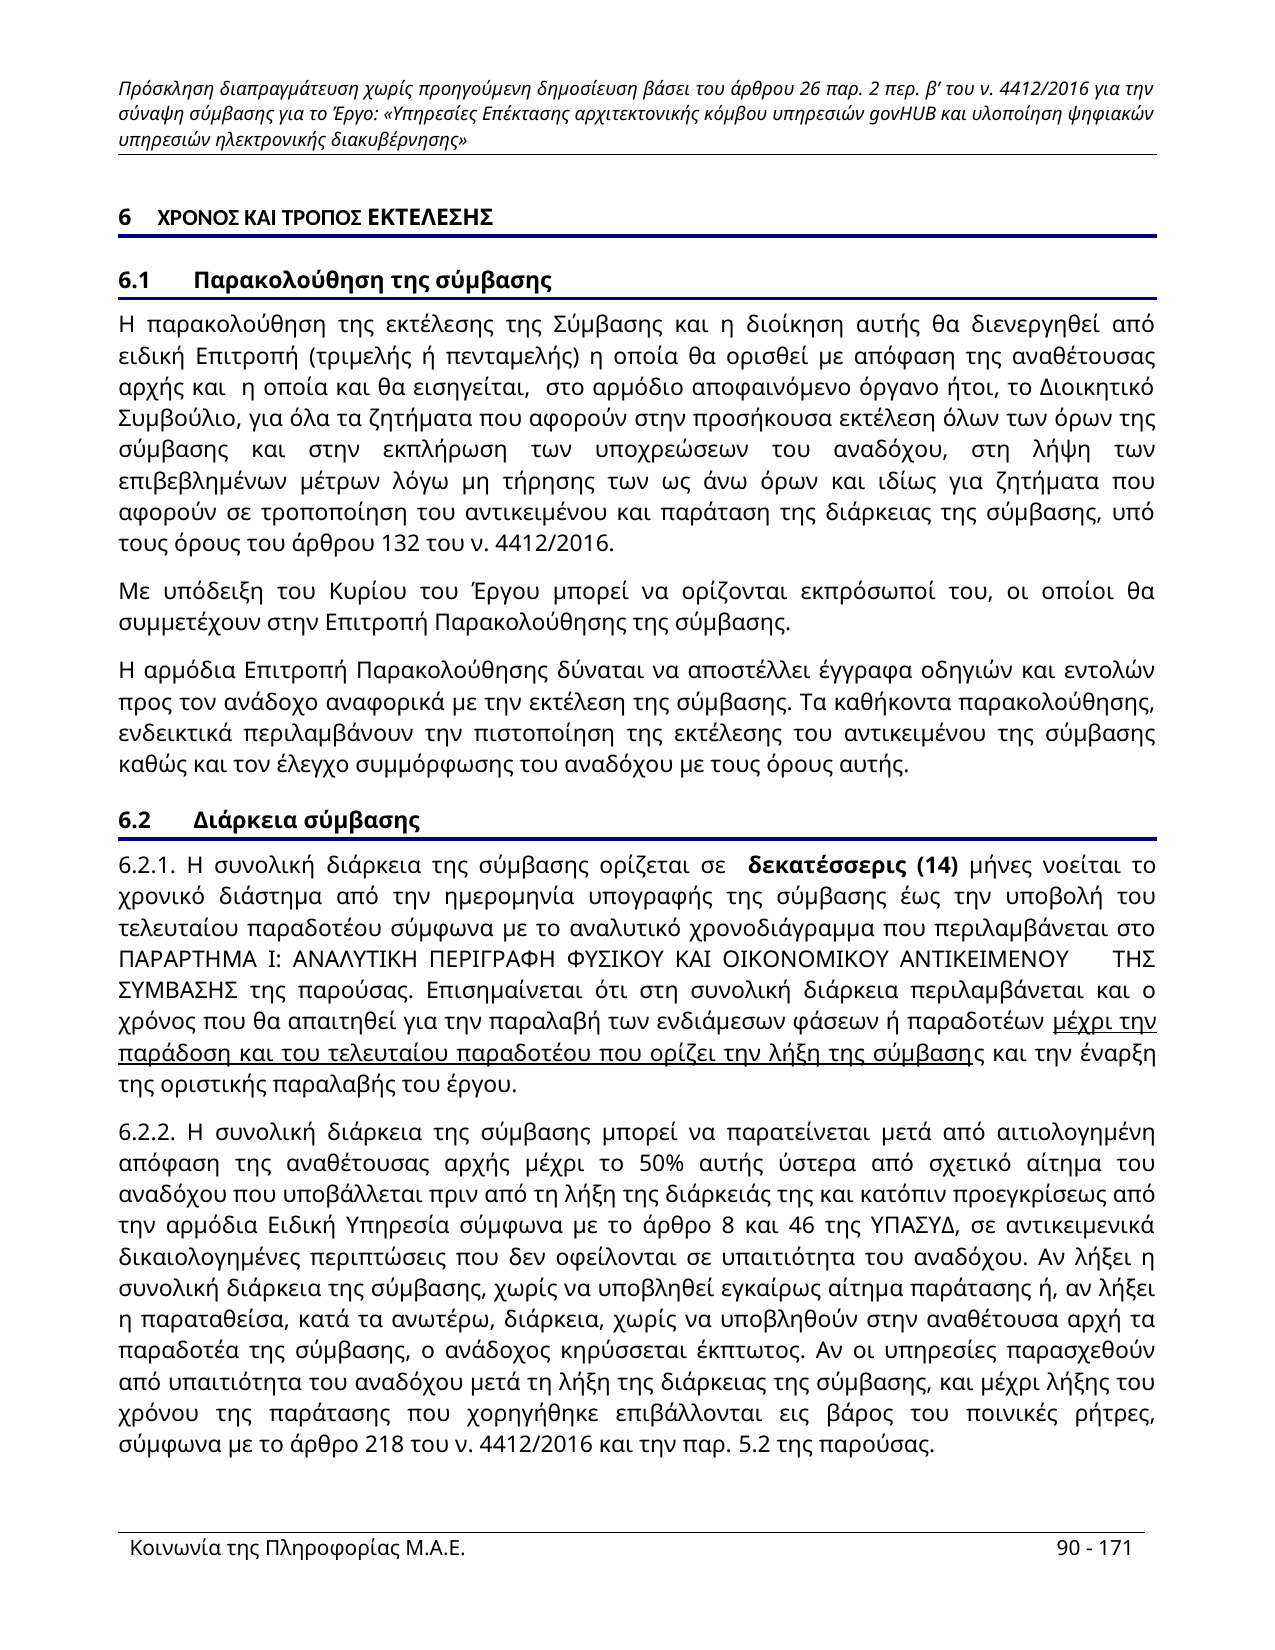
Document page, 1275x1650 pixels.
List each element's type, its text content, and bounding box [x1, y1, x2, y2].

text Η αρμόδια Επιτροπή Παρακολούθησης δύναται να αποστέλλει έγγραφα οδηγιών και εντολών προς τον ανάδοχο αναφορικά με την εκτέλεση της σύμβασης. Τα καθήκοντα παρακολούθησης, ενδεικτικά περιλαμβάνουν την πιστοποίηση της εκτέλεσης του αντικειμένου της σύμβασης καθώς και τον έλεγχο συμμόρφωσης του αναδόχου με τους όρους αυτής. [118, 654, 1157, 779]
text 6.2.1. Η συνολική διάρκεια της σύμβασης ορίζεται σε δεκατέσσερις (14) μήνες νοείται το χρονικό διάστημα από την ημερομηνία υπογραφής της σύμβασης έως την υποβολή του τελευταίου παραδοτέου σύμφωνα με το αναλυτικό χρονοδιάγραμμα που περιλαμβάνεται στο ΠΑΡΑΡΤΗΜΑ I: ΑΝΑΛΥΤΙΚΗ ΠΕΡΙΓΡΑΦΗ ΦΥΣΙΚΟΥ ΚΑΙ ΟΙΚΟΝΟΜΙΚΟΥ ΑΝΤΙΚΕΙΜΕΝΟΥ ΤΗΣ ΣΥΜΒΑΣΗΣ της παρούσας. Επισημαίνεται ότι στη συνολική διάρκεια περιλαμβάνεται και ο χρόνος που θα απαιτηθεί για την παραλαβή των ενδιάμεσων φάσεων ή παραδοτέων μέχρι την παράδοση και του τελευταίου παραδοτέου που ορίζει την λήξη της σύμβασης και την έναρξη της οριστικής παραλαβής του έργου. [118, 849, 1157, 1099]
text Η παρακολούθηση της εκτέλεσης της Σύμβασης και η διοίκηση αυτής θα διενεργηθεί από ειδική Επιτροπή (τριμελής ή πενταμελής) η οποία θα ορισθεί με απόφαση της αναθέτουσας αρχής και η οποία και θα εισηγείται, στο αρμόδιο αποφαινόμενο όργανο ήτοι, το Διοικητικό Συμβούλιο, για όλα τα ζητήματα που αφορούν στην προσήκουσα εκτέλεση όλων των όρων της σύμβασης και στην εκπλήρωση των υποχρεώσεων του αναδόχου, στη λήψη των επιβεβλημένων μέτρων λόγω μη τήρησης των ως άνω όρων και ιδίως για ζητήματα που αφορούν σε τροποποίηση του αντικειμένου και παράταση της διάρκειας της σύμβασης, υπό τους όρους του άρθρου 132 του ν. 4412/2016. [118, 308, 1157, 558]
subtitle ΧΡΟΝΟΣ ΚΑΙ ΤΡΟΠΟΣ ΕΚΤΕΛΕΣΗΣ [118, 201, 1157, 234]
text Με υπόδειξη του Κυρίου του Έργου μπορεί να ορίζονται εκπρόσωποί του, οι οποίοι θα συμμετέχουν στην Επιτροπή Παρακολούθησης της σύμβασης. [118, 575, 1157, 637]
text 6.2.2. Η συνολική διάρκεια της σύμβασης μπορεί να παρατείνεται μετά από αιτιολογημένη απόφαση της αναθέτουσας αρχής μέχρι το 50% αυτής ύστερα από σχετικό αίτημα του αναδόχου που υποβάλλεται πριν από τη λήξη της διάρκειάς της και κατόπιν προεγκρίσεως από την αρμόδια Ειδική Υπηρεσία σύμφωνα με το άρθρο 8 και 46 της ΥΠΑΣΥΔ, σε αντικειμενικά δικαιολογημένες περιπτώσεις που δεν οφείλονται σε υπαιτιότητα του αναδόχου. Αν λήξει η συνολική διάρκεια της σύμβασης, χωρίς να υποβληθεί εγκαίρως αίτημα παράτασης ή, αν λήξει η παραταθείσα, κατά τα ανωτέρω, διάρκεια, χωρίς να υποβληθούν στην αναθέτουσα αρχή τα παραδοτέα της σύμβασης, ο ανάδοχος κηρύσσεται έκπτωτος. Αν οι υπηρεσίες παρασχεθούν από υπαιτιότητα του αναδόχου μετά τη λήξη της διάρκειας της σύμβασης, και μέχρι λήξης του χρόνου της παράτασης που χορηγήθηκε επιβάλλονται εις βάρος του ποινικές ρήτρες, σύμφωνα με το άρθρο 218 του ν. 4412/2016 και την παρ. 5.2 της παρούσας. [118, 1116, 1157, 1459]
subtitle Διάρκεια σύμβασης [118, 804, 1157, 837]
subtitle Παρακολούθηση της σύμβασης [118, 263, 1157, 297]
